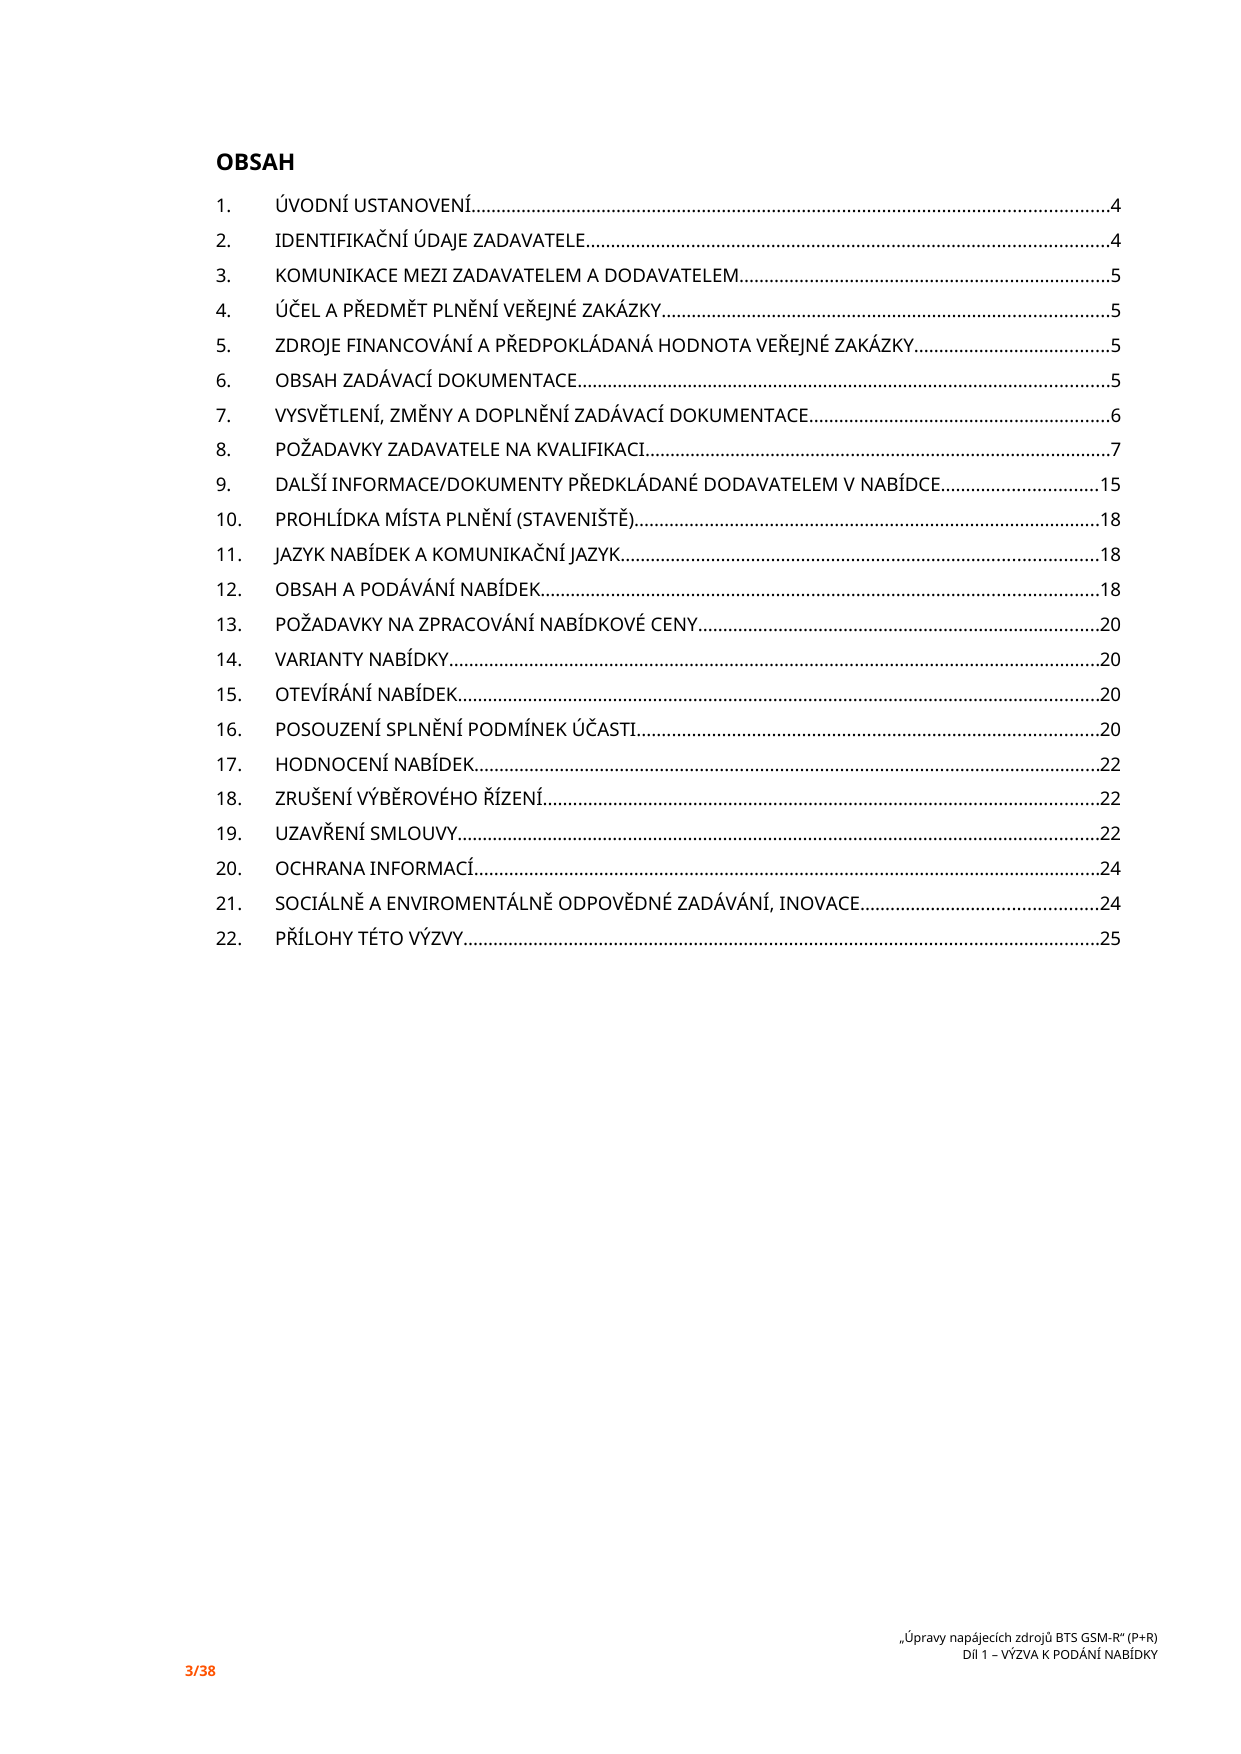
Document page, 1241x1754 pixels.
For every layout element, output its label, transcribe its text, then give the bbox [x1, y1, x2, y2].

text 4. ÚČEL A PŘEDMĚT PLNĚNÍ VEŘEJNÉ ZAKÁZKY 5 [216, 297, 1122, 323]
text 2. IDENTIFIKAČNÍ ÚDAJE ZADAVATELE 4 [216, 227, 1122, 253]
text 16. POSOUZENÍ SPLNĚNÍ PODMÍNEK ÚČASTI 20 [216, 716, 1122, 741]
text 5. ZDROJE FINANCOVÁNÍ A PŘEDPOKLÁDANÁ HODNOTA VEŘEJNÉ ZAKÁZKY 5 [216, 332, 1122, 358]
text 15. OTEVÍRÁNÍ NABÍDEK 20 [216, 681, 1122, 707]
text 22. PŘÍLOHY TÉTO VÝZVY 25 [216, 925, 1122, 951]
text 7. VYSVĚTLENÍ, ZMĚNY A DOPLNĚNÍ ZADÁVACÍ DOKUMENTACE 6 [216, 402, 1122, 427]
text 11. JAZYK NABÍDEK A KOMUNIKAČNÍ JAZYK 18 [216, 541, 1122, 567]
text 19. UZAVŘENÍ SMLOUVY 22 [216, 821, 1122, 846]
text 8. POŽADAVKY ZADAVATELE NA KVALIFIKACI 7 [216, 437, 1122, 462]
text 14. VARIANTY NABÍDKY 20 [216, 646, 1122, 672]
text 6. OBSAH ZADÁVACÍ DOKUMENTACE 5 [216, 367, 1122, 392]
text 21. SOCIÁLNĚ A ENVIROMENTÁLNĚ ODPOVĚDNÉ ZADÁVÁNÍ, INOVACE 24 [216, 890, 1122, 916]
text 20. OCHRANA INFORMACÍ 24 [216, 856, 1122, 881]
text 17. HODNOCENÍ NABÍDEK 22 [216, 751, 1122, 776]
text 12. OBSAH A PODÁVÁNÍ NABÍDEK 18 [216, 576, 1122, 602]
text 3. KOMUNIKACE MEZI ZADAVATELEM a DODAVATELEM 5 [216, 262, 1122, 288]
text Obsah [216, 146, 1122, 177]
text 18. ZRUŠENÍ VÝBĚROVÉHO ŘÍZENÍ 22 [216, 786, 1122, 811]
text 9. DALŠÍ INFORMACE/DOKUMENTY PŘEDKLÁDANÉ DODAVATELEM V NABÍDCE 15 [216, 472, 1122, 497]
text 13. POŽADAVKY NA ZPRACOVÁNÍ NABÍDKOVÉ CENY 20 [216, 611, 1122, 637]
text 1. ÚVODNÍ USTANOVENÍ 4 [216, 192, 1122, 218]
text 10. PROHLÍDKA MÍSTA PLNĚNÍ (STAVENIŠTĚ) 18 [216, 507, 1122, 532]
